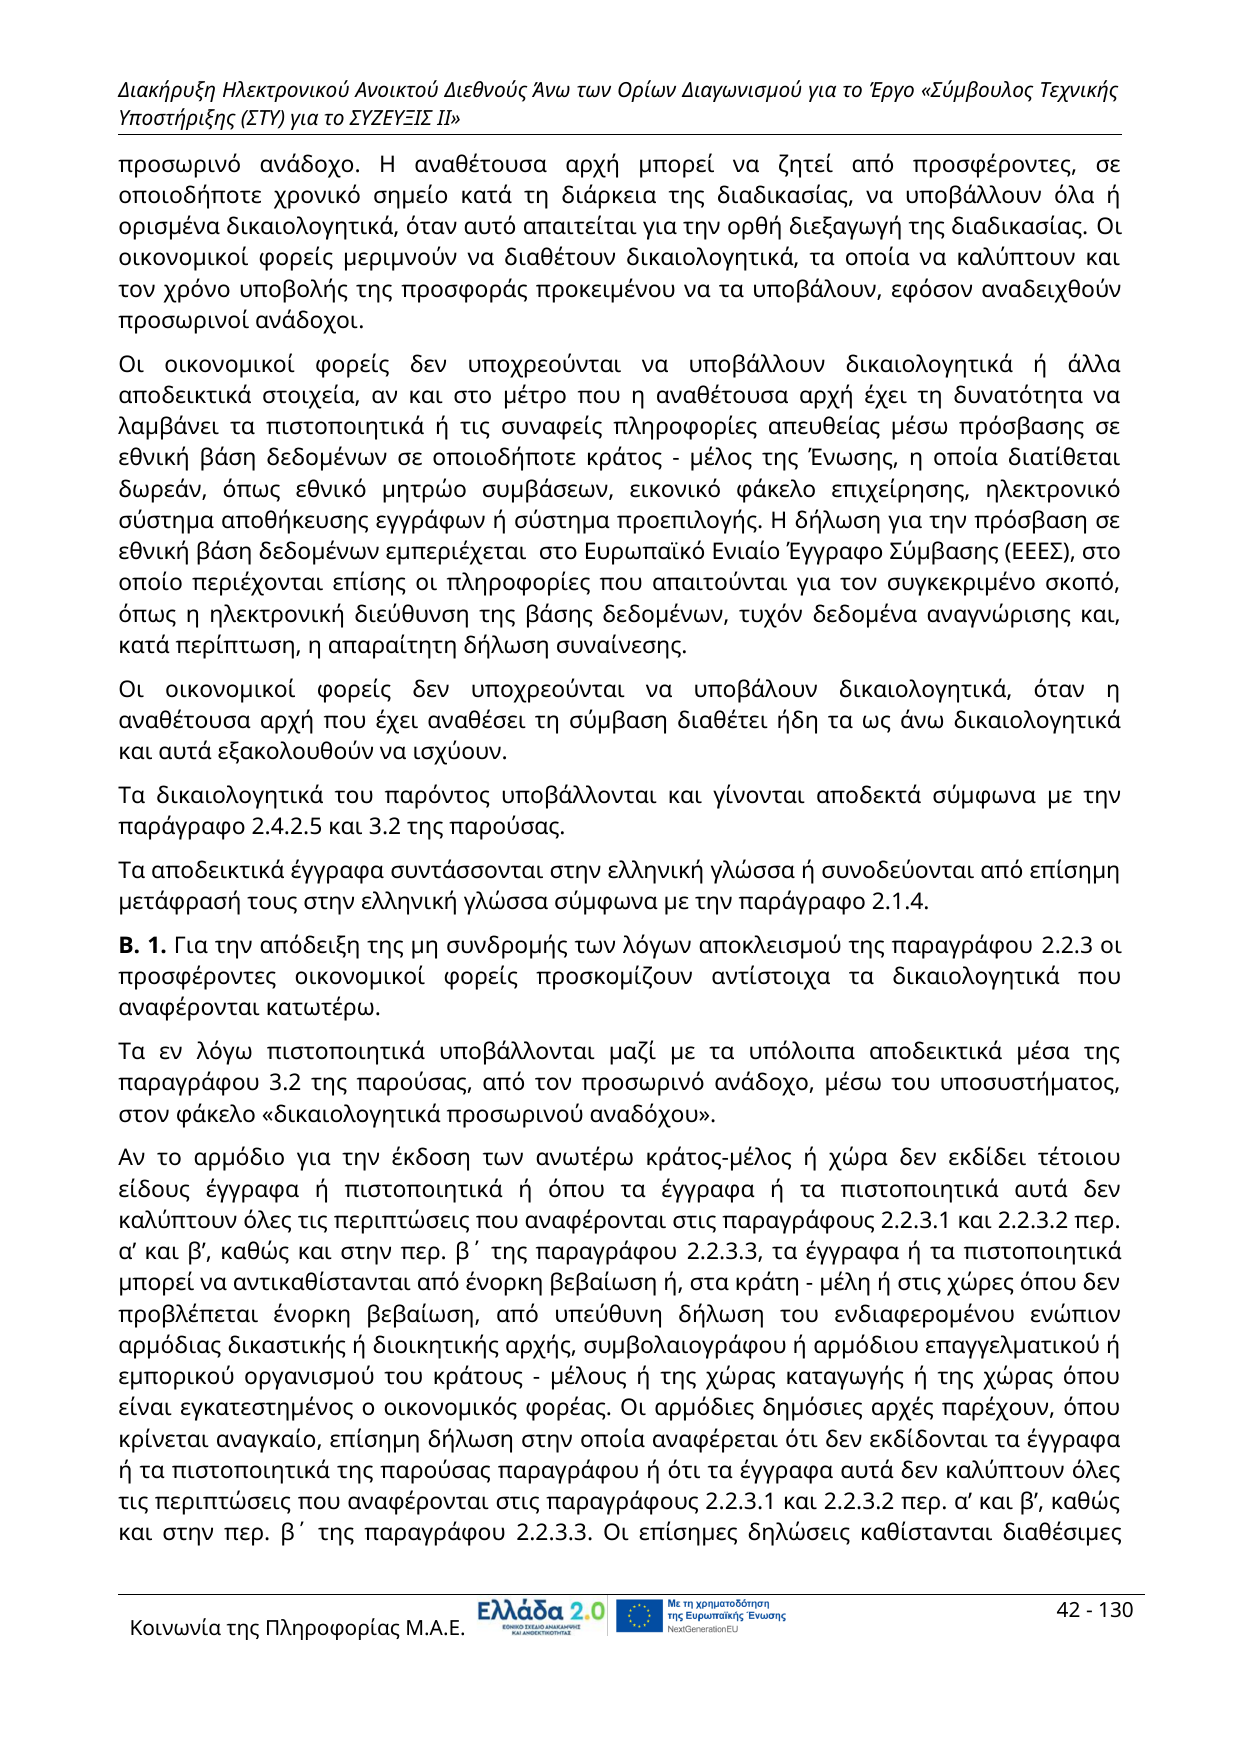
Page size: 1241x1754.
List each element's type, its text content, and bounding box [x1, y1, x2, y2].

text Τα αποδεικτικά έγγραφα συντάσσονται στην ελληνική γλώσσα ή συνοδεύονται από επίσημη μετάφρασή τους στην ελληνική γλώσσα σύμφωνα με την παράγραφο 2.1.4. [118, 854, 1122, 916]
text Οι οικονομικοί φορείς δεν υποχρεούνται να υποβάλλουν δικαιολογητικά ή άλλα αποδεικτικά στοιχεία, αν και στο μέτρο που η αναθέτουσα αρχή έχει τη δυνατότητα να λαμβάνει τα πιστοποιητικά ή τις συναφείς πληροφορίες απευθείας μέσω πρόσβασης σε εθνική βάση δεδομένων σε οποιοδήποτε κράτος - μέλος της Ένωσης, η οποία διατίθεται δωρεάν, όπως εθνικό μητρώο συμβάσεων, εικονικό φάκελο επιχείρησης, ηλεκτρονικό σύστημα αποθήκευσης εγγράφων ή σύστημα προεπιλογής. Η δήλωση για την πρόσβαση σε εθνική βάση δεδομένων εμπεριέχεται στο Ευρωπαϊκό Ενιαίο Έγγραφο Σύμβασης (ΕΕΕΣ), στο οποίο περιέχονται επίσης οι πληροφορίες που απαιτούνται για τον συγκεκριμένο σκοπό, όπως η ηλεκτρονική διεύθυνση της βάσης δεδομένων, τυχόν δεδομένα αναγνώρισης και, κατά περίπτωση, η απαραίτητη δήλωση συναίνεσης. [118, 347, 1122, 660]
picture [476, 1595, 791, 1636]
text Τα εν λόγω πιστοποιητικά υποβάλλονται μαζί με τα υπόλοιπα αποδεικτικά μέσα της παραγράφου 3.2 της παρούσας, από τον προσωρινό ανάδοχο, μέσω του υποσυστήματος, στον φάκελο «δικαιολογητικά προσωρινού αναδόχου». [118, 1035, 1122, 1129]
text Β. 1. Για την απόδειξη της μη συνδρομής των λόγων αποκλεισμού της παραγράφου 2.2.3 οι προσφέροντες οικονομικοί φορείς προσκομίζουν αντίστοιχα τα δικαιολογητικά που αναφέρονται κατωτέρω. [118, 929, 1122, 1022]
text Τα δικαιολογητικά του παρόντος υποβάλλονται και γίνονται αποδεκτά σύμφωνα με την παράγραφο 2.4.2.5 και 3.2 της παρούσας. [118, 779, 1122, 841]
text Οι οικονομικοί φορείς δεν υποχρεούνται να υποβάλουν δικαιολογητικά, όταν η αναθέτουσα αρχή που έχει αναθέσει τη σύμβαση διαθέτει ήδη τα ως άνω δικαιολογητικά και αυτά εξακολουθούν να ισχύουν. [118, 672, 1122, 766]
